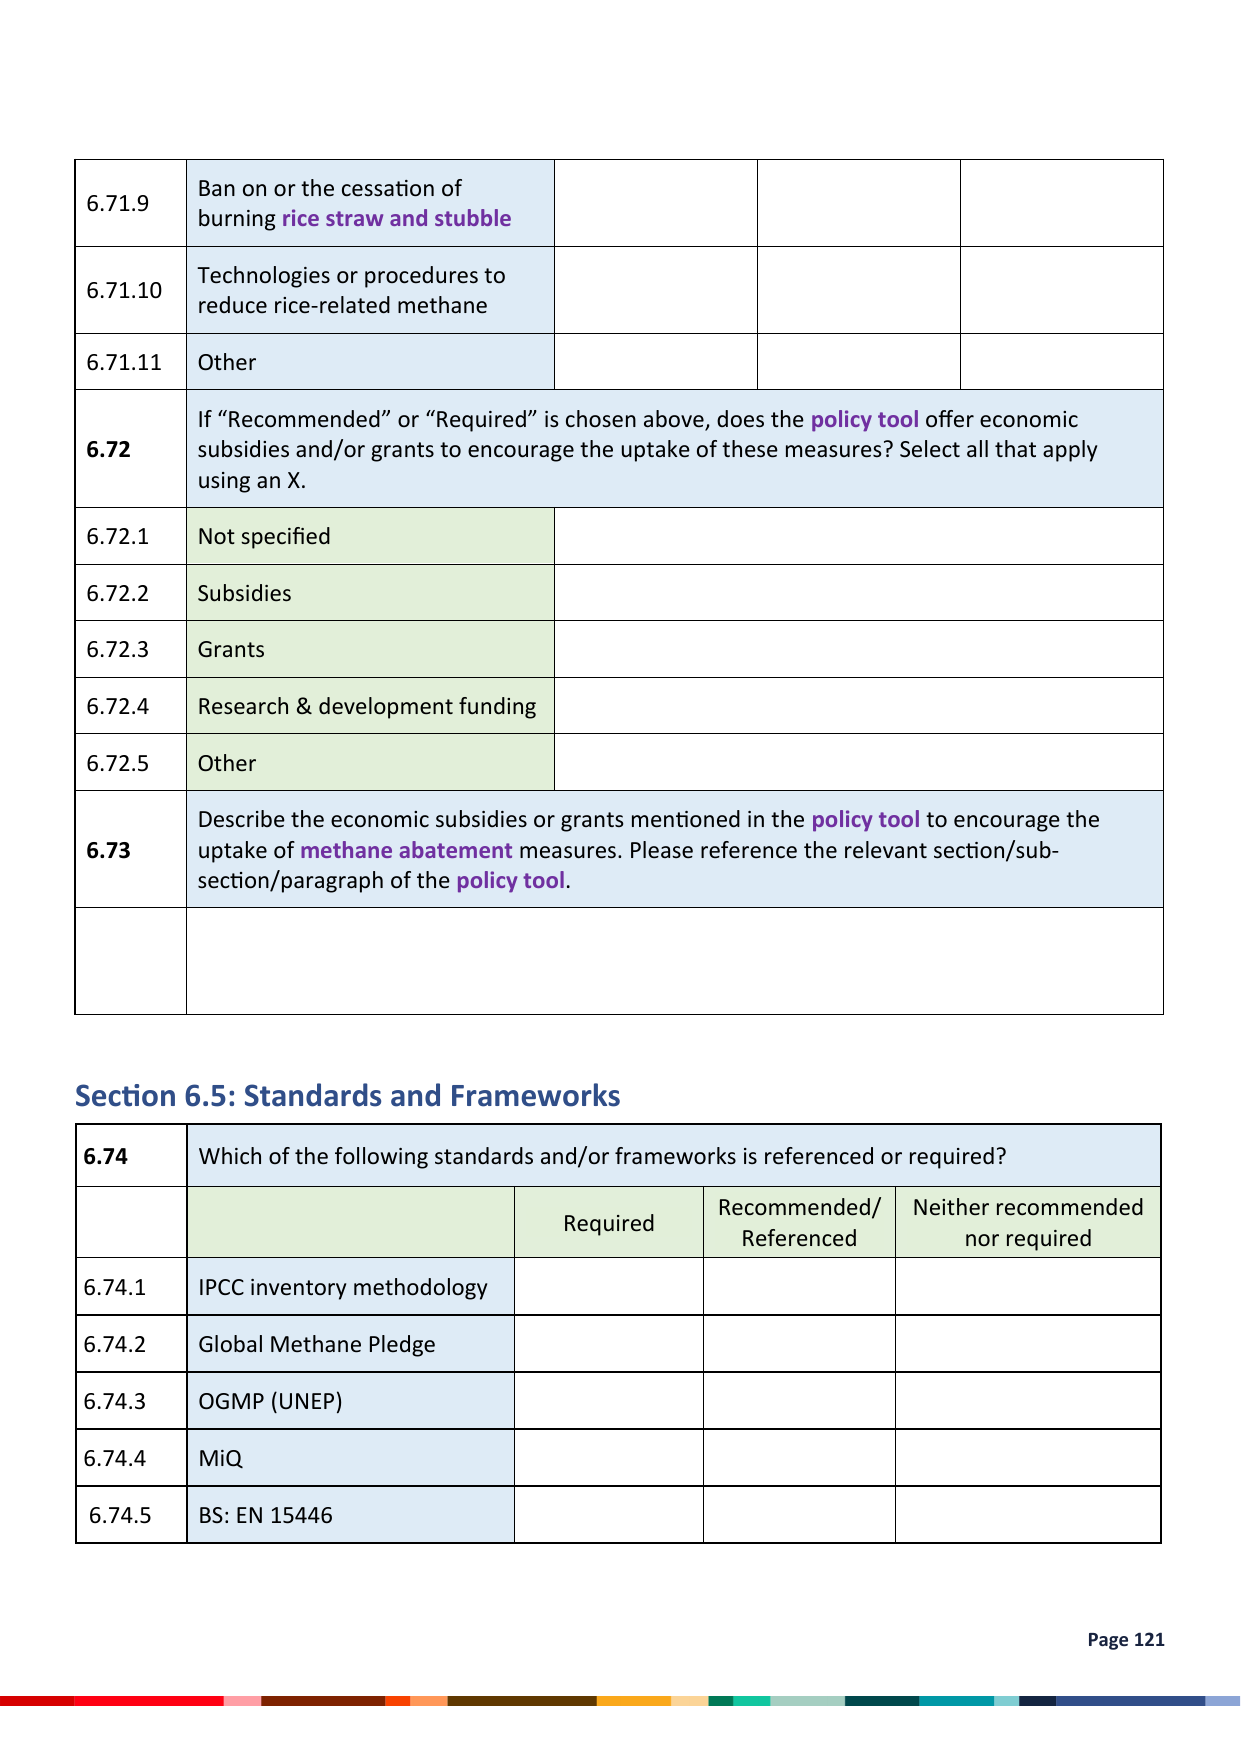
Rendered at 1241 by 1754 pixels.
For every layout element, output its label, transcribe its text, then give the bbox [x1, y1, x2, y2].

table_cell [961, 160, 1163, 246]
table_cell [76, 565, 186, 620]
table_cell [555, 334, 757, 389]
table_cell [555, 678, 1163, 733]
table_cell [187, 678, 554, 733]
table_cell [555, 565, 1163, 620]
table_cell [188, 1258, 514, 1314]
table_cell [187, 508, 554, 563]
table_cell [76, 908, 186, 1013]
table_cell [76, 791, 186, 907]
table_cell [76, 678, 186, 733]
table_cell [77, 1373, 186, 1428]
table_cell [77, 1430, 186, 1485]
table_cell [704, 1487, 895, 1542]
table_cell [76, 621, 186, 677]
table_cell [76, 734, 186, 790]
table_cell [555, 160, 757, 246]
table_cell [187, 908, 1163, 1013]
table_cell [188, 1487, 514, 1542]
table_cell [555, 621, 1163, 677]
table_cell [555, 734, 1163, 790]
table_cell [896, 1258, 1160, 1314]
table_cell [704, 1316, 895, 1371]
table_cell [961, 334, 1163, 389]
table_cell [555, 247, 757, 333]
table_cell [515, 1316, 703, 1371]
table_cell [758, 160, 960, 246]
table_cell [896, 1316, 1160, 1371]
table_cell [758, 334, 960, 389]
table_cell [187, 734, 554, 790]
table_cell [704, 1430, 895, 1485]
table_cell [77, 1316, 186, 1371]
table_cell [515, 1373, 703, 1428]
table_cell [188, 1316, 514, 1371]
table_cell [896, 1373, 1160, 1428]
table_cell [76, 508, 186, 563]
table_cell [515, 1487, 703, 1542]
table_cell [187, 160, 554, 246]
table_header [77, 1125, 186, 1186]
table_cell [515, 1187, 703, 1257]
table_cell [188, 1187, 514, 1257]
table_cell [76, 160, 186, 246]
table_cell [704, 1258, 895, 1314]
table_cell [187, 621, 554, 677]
subtitle Section 6.5: Standards and Frameworks [75, 1074, 1165, 1115]
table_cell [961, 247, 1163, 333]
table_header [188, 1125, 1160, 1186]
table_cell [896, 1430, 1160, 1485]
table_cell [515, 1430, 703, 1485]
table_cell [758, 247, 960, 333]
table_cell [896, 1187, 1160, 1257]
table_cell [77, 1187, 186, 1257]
picture [0, 1696, 1241, 1706]
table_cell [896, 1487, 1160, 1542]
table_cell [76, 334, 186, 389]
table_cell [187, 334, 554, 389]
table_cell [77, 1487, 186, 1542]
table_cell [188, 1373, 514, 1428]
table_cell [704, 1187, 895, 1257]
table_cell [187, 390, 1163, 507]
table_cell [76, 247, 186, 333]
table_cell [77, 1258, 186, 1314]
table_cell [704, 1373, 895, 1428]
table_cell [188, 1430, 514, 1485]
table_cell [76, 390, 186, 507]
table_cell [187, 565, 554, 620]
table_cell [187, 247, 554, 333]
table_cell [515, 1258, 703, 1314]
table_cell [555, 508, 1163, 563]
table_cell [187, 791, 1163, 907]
